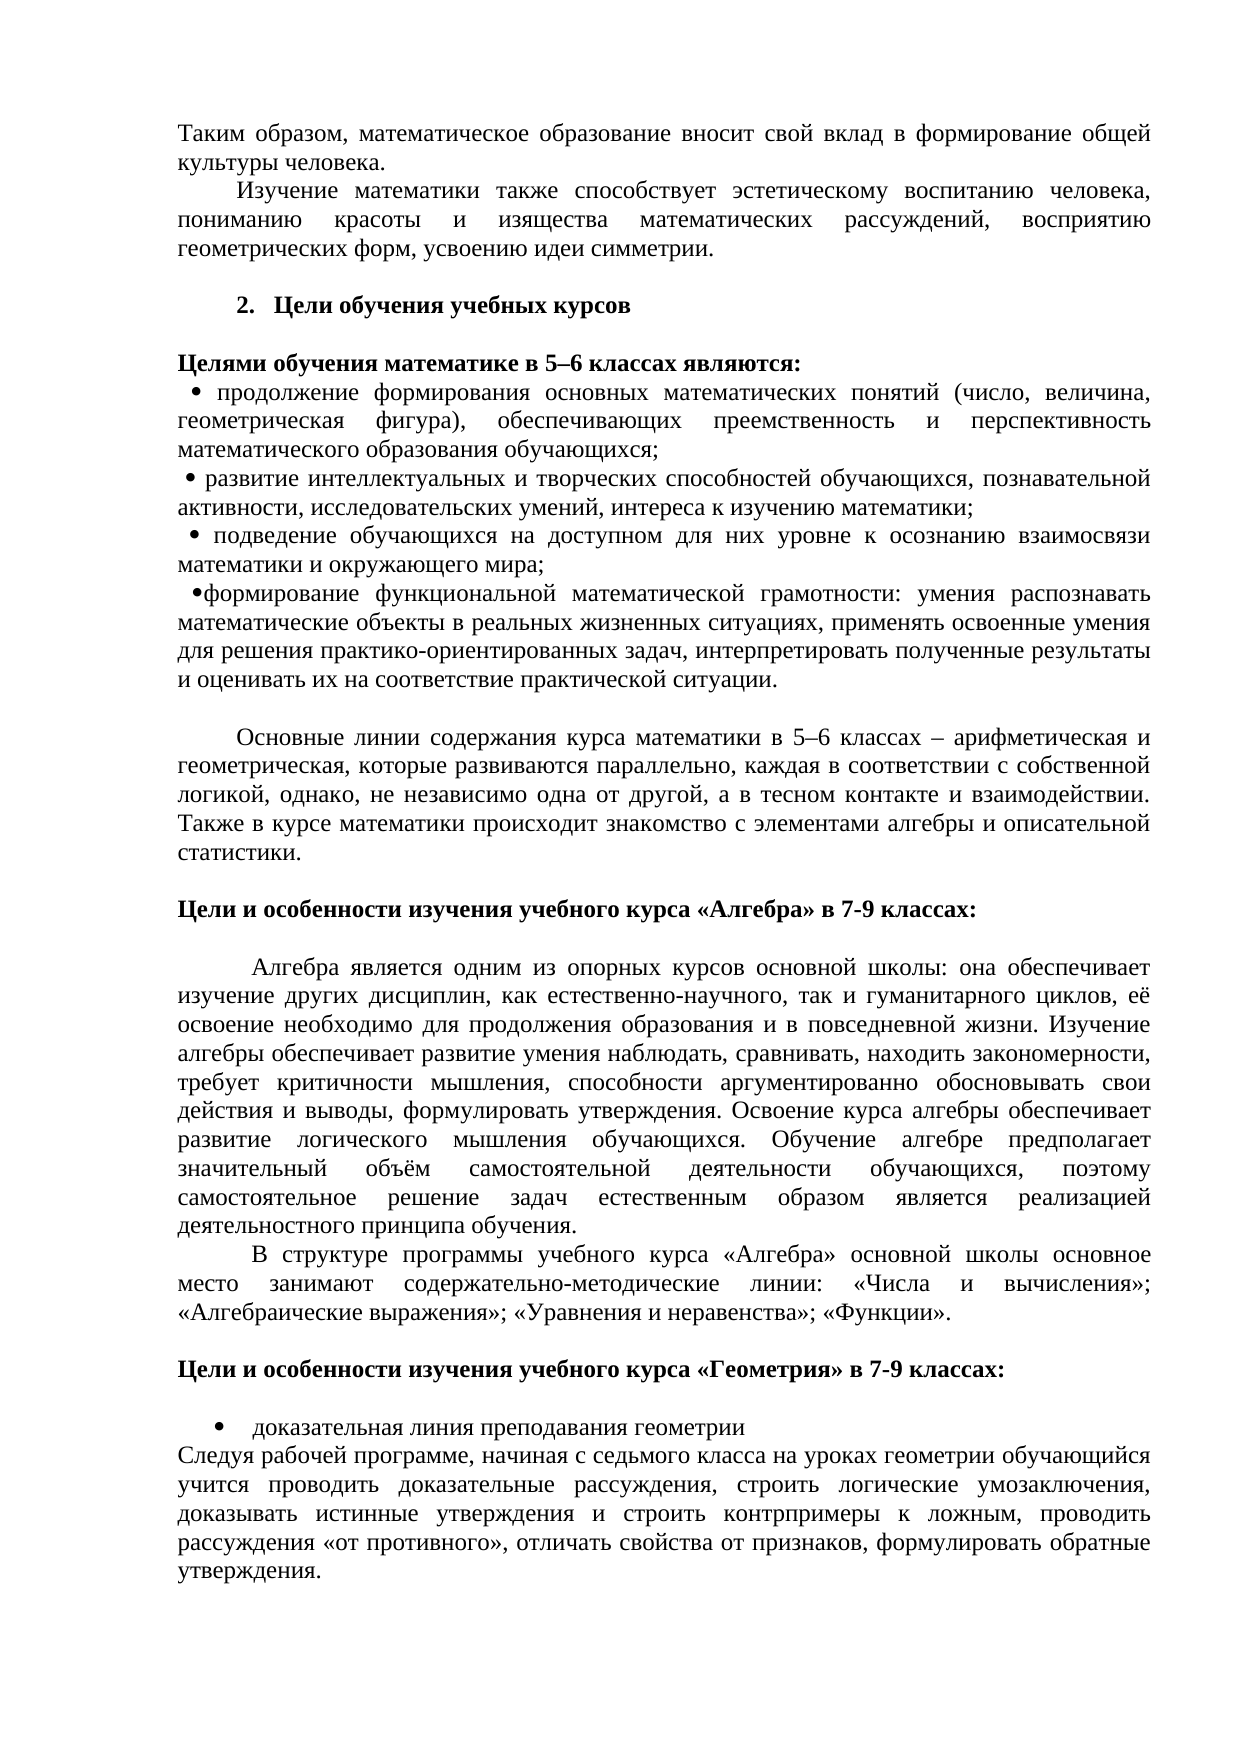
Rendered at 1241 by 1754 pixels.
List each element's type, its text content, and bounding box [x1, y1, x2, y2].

text Основные линии содержания курса математики в 5–6 классах – арифметическая и геометрическая, которые развиваются параллельно, каждая в соответствии с собственной логикой, однако, не независимо одна от другой, а в тесном контакте и взаимодействии. Также в курсе математики происходит знакомство с элементами алгебры и описательной статистики. [177, 722, 1152, 866]
list Цели обучения учебных курсов [236, 291, 1152, 319]
text подведение обучающихся на доступном для них уровне к осознанию взаимосвязи математики и окружающего мира; [177, 521, 1152, 578]
text продолжение формирования основных математических понятий (число, величина, геометрическая фигура), обеспечивающих преемственность и перспективность математического образования обучающихся; [177, 377, 1152, 463]
text развитие интеллектуальных и творческих способностей обучающихся, познавательной активности, исследовательских умений, интереса к изучению математики; [177, 463, 1152, 521]
text Цели и особенности изучения учебного курса «Алгебра» в 7-9 классах: [177, 894, 1152, 923]
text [177, 118, 1152, 176]
text Целями обучения математике в 5–6 классах являются: [177, 348, 1152, 377]
text Следуя рабочей программе, начиная с седьмого класса на уроках геометрии обучающийся учится проводить доказательные рассуждения, строить логические умозаключения, доказывать истинные утверждения и строить контрпримеры к ложным, проводить рассуждения «от противного», отличать свойства от признаков, формулировать обратные утверждения. [177, 1441, 1152, 1584]
list доказательная линия преподавания геометрии [215, 1412, 1152, 1441]
text формирование функциональной математической грамотности: умения распознавать математические объекты в реальных жизненных ситуациях, применять освоенные умения для решения практико-ориентированных задач, интерпретировать полученные результаты и оценивать их на соответствие практической ситуации. [177, 578, 1152, 693]
text Изучение математики также способствует эстетическому воспитанию человека, пониманию красоты и изящества математических рассуждений, восприятию геометрических форм, усвоению идеи симметрии. [177, 176, 1152, 262]
text Цели и особенности изучения учебного курса «Геометрия» в 7-9 классах: [177, 1354, 1152, 1383]
text В структуре программы учебного курса «Алгебра» основной школы основное место занимают содержательно-методические линии: «Числа и вычисления»; «Алгебраические выражения»; «Уравнения и неравенства»; «Функции». [177, 1239, 1152, 1326]
text Алгебра является одним из опорных курсов основной школы: она обеспечивает изучение других дисциплин, как естественно-научного, так и гуманитарного циклов, её освоение необходимо для продолжения образования и в повседневной жизни. Изучение алгебры обеспечивает развитие умения наблюдать, сравнивать, находить закономерности, требует критичности мышления, способности аргументированно обосновывать свои действия и выводы, формулировать утверждения. Освоение курса алгебры обеспечивает развитие логического мышления обучающихся. Обучение алгебре предполагает значительный объём самостоятельной деятельности обучающихся, поэтому самостоятельное решение задач естественным образом является реализацией деятельностного принципа обучения. [177, 952, 1152, 1239]
